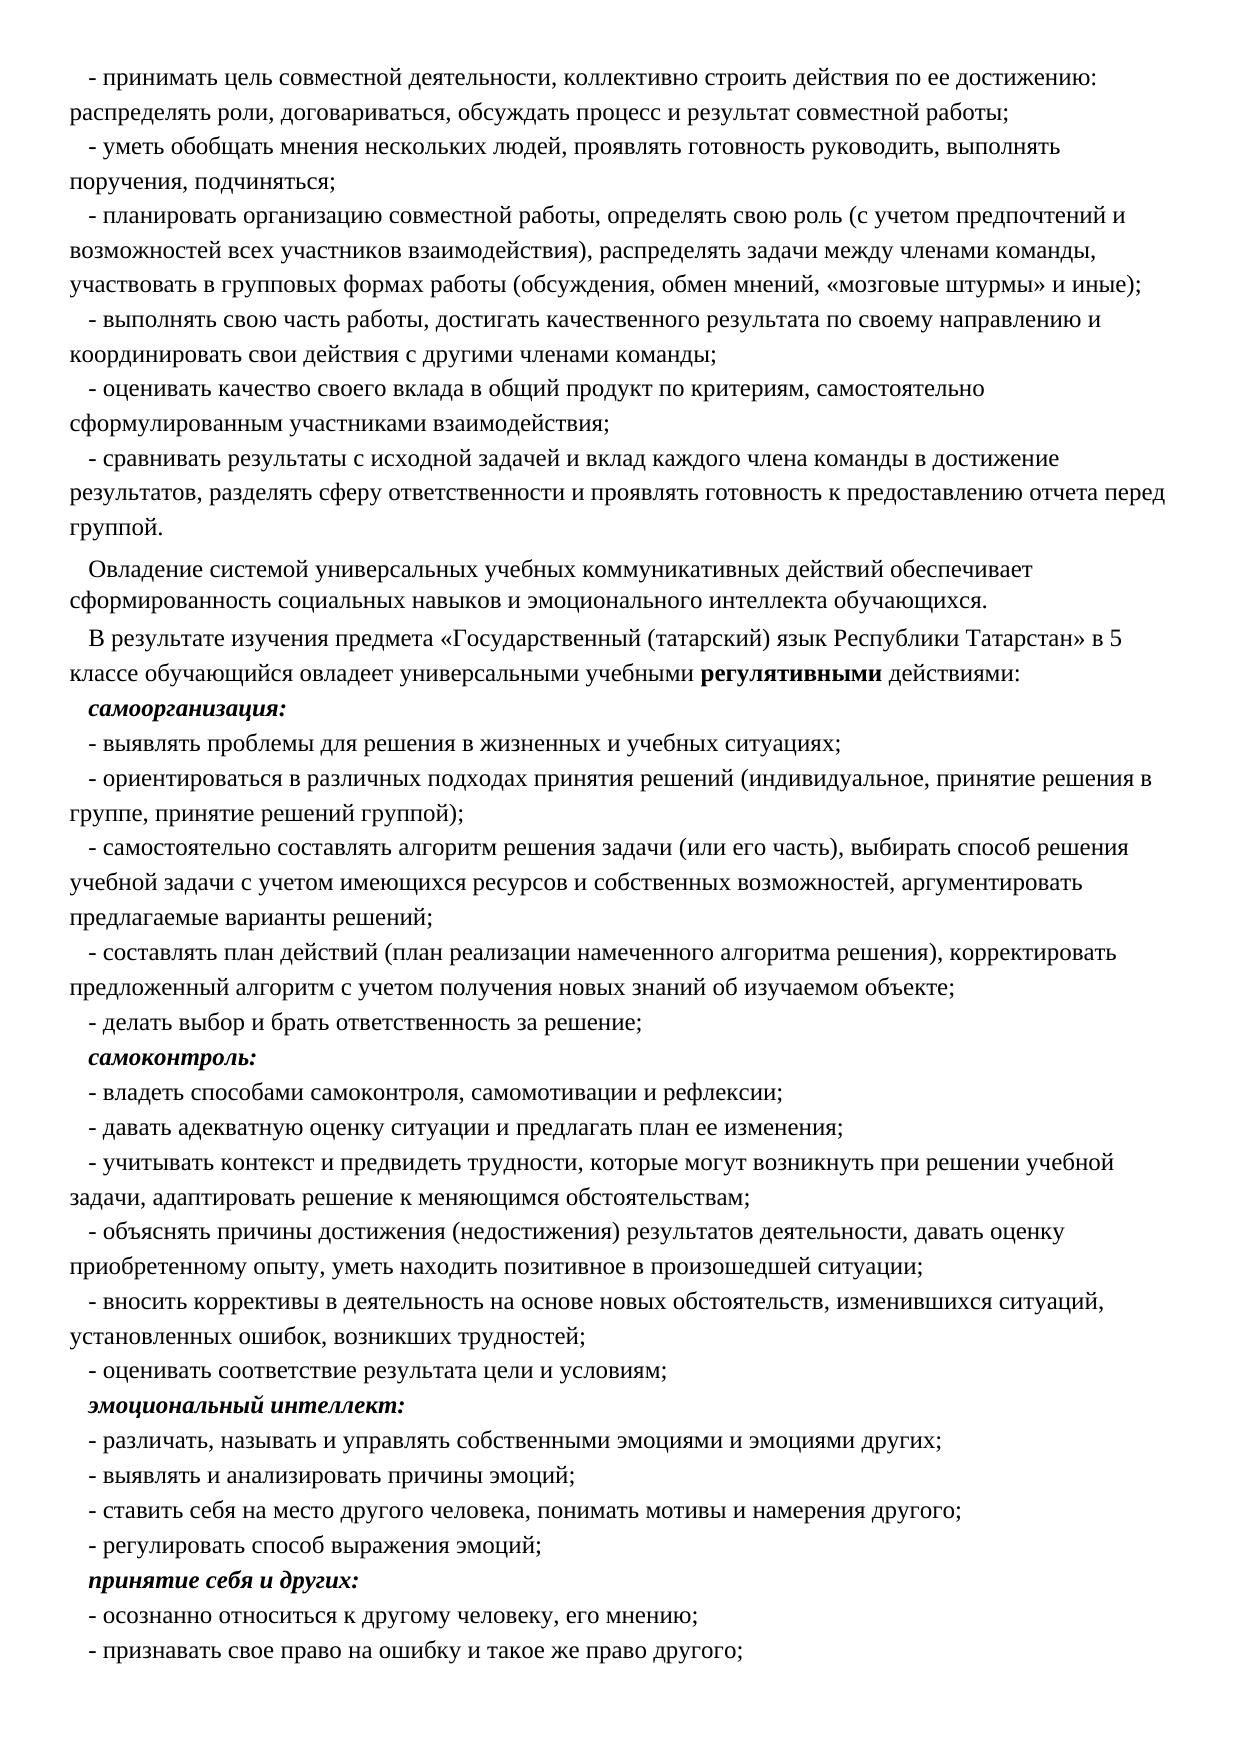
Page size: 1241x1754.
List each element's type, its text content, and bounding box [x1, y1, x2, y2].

text Овладение системой универсальных учебных коммуникативных действий обеспечивает сформированность социальных навыков и эмоционального интеллекта обучающихся. [69, 554, 1048, 614]
text - принимать цель совместной деятельности, коллективно строить действия по ее достижению: распределять роли, договариваться, обсуждать процесс и результат совместной работы; - уметь обобщать мнения нескольких людей, проявлять готовность руководить, выполнять поручения, подчиняться; - планировать организацию совместной работы, определять свою роль (с учетом предпочтений и возможностей всех участников взаимодействия), распределять задачи между членами команды, участвовать в групповых формах работы (обсуждения, обмен мнений, «мозговые штурмы» и иные); - выполнять свою часть работы, достигать качественного результата по своему направлению и координировать свои действия с другими членами команды; - оценивать качество своего вклада в общий продукт по критериям, самостоятельно сформулированным участниками взаимодействия; - сравнивать результаты с исходной задачей и вклад каждого члена команды в достижение результатов, разделять сферу ответственности и проявлять готовность к предоставлению отчета перед группой. [69, 62, 1168, 541]
text В результате изучения предмета «Государственный (татарский) язык Республики Татарстан» в 5 классе обучающийся овладеет универсальными учебными регулятивными действиями: самоорганизация: - выявлять проблемы для решения в жизненных и учебных ситуациях; - ориентироваться в различных подходах принятия решений (индивидуальное, принятие решения в группе, принятие решений группой); - самостоятельно составлять алгоритм решения задачи (или его часть), выбирать способ решения учебной задачи с учетом имеющихся ресурсов и собственных возможностей, аргументировать предлагаемые варианты решений; - составлять план действий (план реализации намеченного алгоритма решения), корректировать предложенный алгоритм с учетом получения новых знаний об изучаемом объекте; - делать выбор и брать ответственность за решение; самоконтроль: - владеть способами самоконтроля, самомотивации и рефлексии; - давать адекватную оценку ситуации и предлагать план ее изменения; - учитывать контекст и предвидеть трудности, которые могут возникнуть при решении учебной задачи, адаптировать решение к меняющимся обстоятельствам; - объяснять причины достижения (недостижения) результатов деятельности, давать оценку приобретенному опыту, уметь находить позитивное в произошедшей ситуации; - вносить коррективы в деятельность на основе новых обстоятельств, изменившихся ситуаций, установленных ошибок, возникших трудностей; - оценивать соответствие результата цели и условиям; эмоциональный интеллект: - различать, называть и управлять собственными эмоциями и эмоциями других; - выявлять и анализировать причины эмоций; - ставить себя на место другого человека, понимать мотивы и намерения другого; - регулировать способ выражения эмоций; принятие себя и других: - осознанно относиться к другому человеку, его мнению; - признавать свое право на ошибку и такое же право другого; [69, 623, 1153, 1665]
